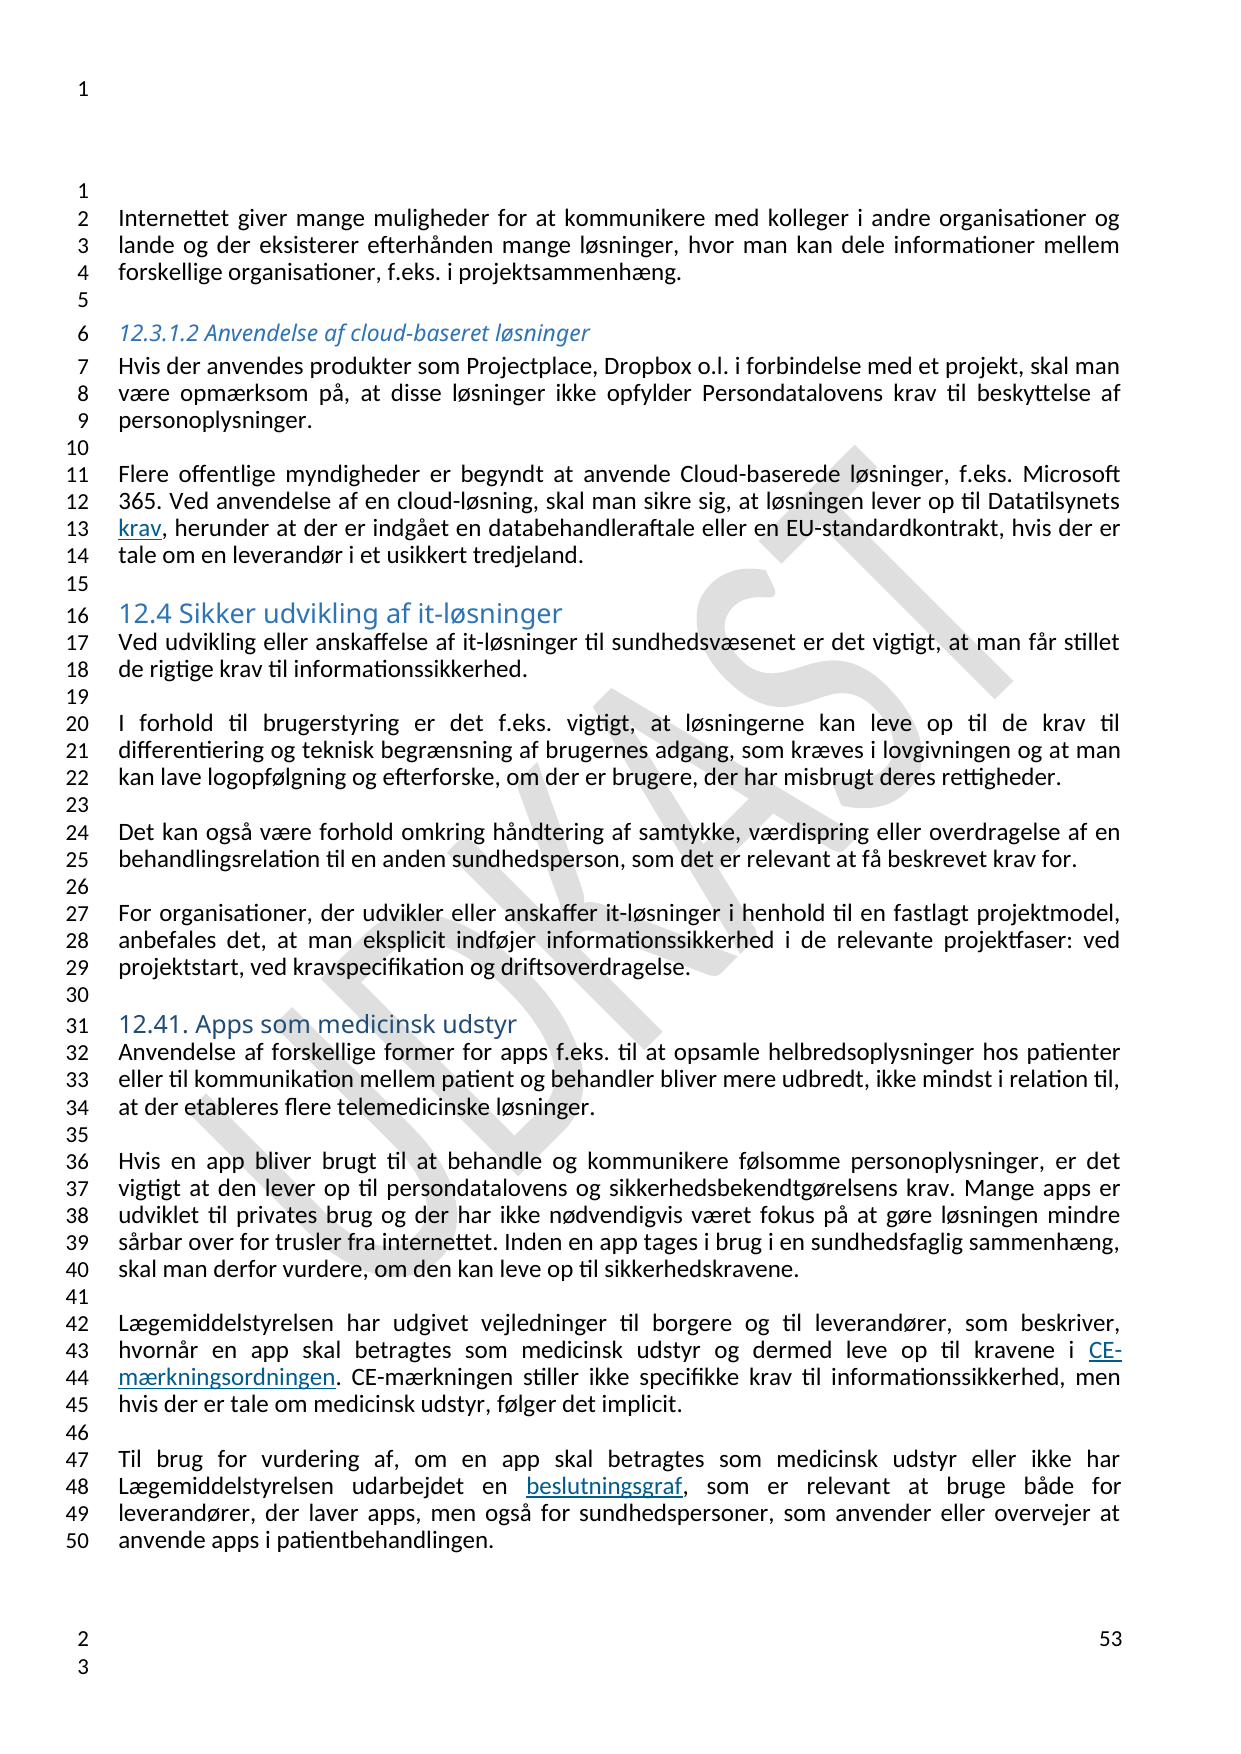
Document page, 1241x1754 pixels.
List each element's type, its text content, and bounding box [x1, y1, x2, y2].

text Flere offentlige myndigheder er begyndt at anvende Cloud-baserede løsninger, f.eks. Microsoft 365. Ved anvendelse af en cloud-løsning, skal man sikre sig, at løsningen lever op til Datatilsynets krav, herunder at der er indgået en databehandleraftale eller en EU-standardkontrakt, hvis der er tale om en leverandør i et usikkert tredjeland. [118, 461, 1122, 569]
subtitle 12.41. Apps som medicinsk udstyr [118, 1012, 1122, 1039]
text Til brug for vurdering af, om en app skal betragtes som medicinsk udstyr eller ikke har Lægemiddelstyrelsen udarbejdet en beslutningsgraf, som er relevant at bruge både for leverandører, der laver apps, men også for sundhedspersoner, som anvender eller overvejer at anvende apps i patientbehandlingen. [118, 1445, 1122, 1554]
subtitle 12.4 Sikker udvikling af it-løsninger [118, 602, 1122, 629]
text I forhold til brugerstyring er det f.eks. vigtigt, at løsningerne kan leve op til de krav til differentiering og teknisk begrænsning af brugernes adgang, som kræves i lovgivningen og at man kan lave logopfølgning og efterforske, om der er brugere, der har misbrugt deres rettigheder. [118, 710, 1122, 791]
text Lægemiddelstyrelsen har udgivet vejledninger til borgere og til leverandører, som beskriver, hvornår en app skal betragtes som medicinsk udstyr og dermed leve op til kravene i CE-mærkningsordningen. CE-mærkningen stiller ikke specifikke krav til informationssikkerhed, men hvis der er tale om medicinsk udstyr, følger det implicit. [118, 1310, 1122, 1418]
text Hvis en app bliver brugt til at behandle og kommunikere følsomme personoplysninger, er det vigtigt at den lever op til persondatalovens og sikkerhedsbekendtgørelsens krav. Mange apps er udviklet til privates brug og der har ikke nødvendigvis været fokus på at gøre løsningen mindre sårbar over for trusler fra internettet. Inden en app tages i brug i en sundhedsfaglig sammenhæng, skal man derfor vurdere, om den kan leve op til sikkerhedskravene. [118, 1147, 1122, 1283]
text Ved udvikling eller anskaffelse af it-løsninger til sundhedsvæsenet er det vigtigt, at man får stillet de rigtige krav til informationssikkerhed. [118, 629, 1122, 683]
text Internettet giver mange muligheder for at kommunikere med kolleger i andre organisationer og lande og der eksisterer efterhånden mange løsninger, hvor man kan dele informationer mellem forskellige organisationer, f.eks. i projektsammenhæng. [118, 204, 1122, 286]
text Det kan også være forhold omkring håndtering af samtykke, værdispring eller overdragelse af en behandlingsrelation til en anden sundhedsperson, som det er relevant at få beskrevet krav for. [118, 818, 1122, 872]
text For organisationer, der udvikler eller anskaffer it-løsninger i henhold til en fastlagt projektmodel, anbefales det, at man eksplicit indføjer informationssikkerhed i de relevante projektfaser: ved projektstart, ved kravspecifikation og driftsoverdragelse. [118, 899, 1122, 981]
text Hvis der anvendes produkter som Projectplace, Dropbox o.l. i forbindelse med et projekt, skal man være opmærksom på, at disse løsninger ikke opfylder Persondatalovens krav til beskyttelse af personoplysninger. [118, 353, 1122, 434]
subtitle 12.3.1.2 Anvendelse af cloud-baseret løsninger [118, 317, 1122, 348]
text Anvendelse af forskellige former for apps f.eks. til at opsamle helbredsoplysninger hos patienter eller til kommunikation mellem patient og behandler bliver mere udbredt, ikke mindst i relation til, at der etableres flere telemedicinske løsninger. [118, 1039, 1122, 1120]
